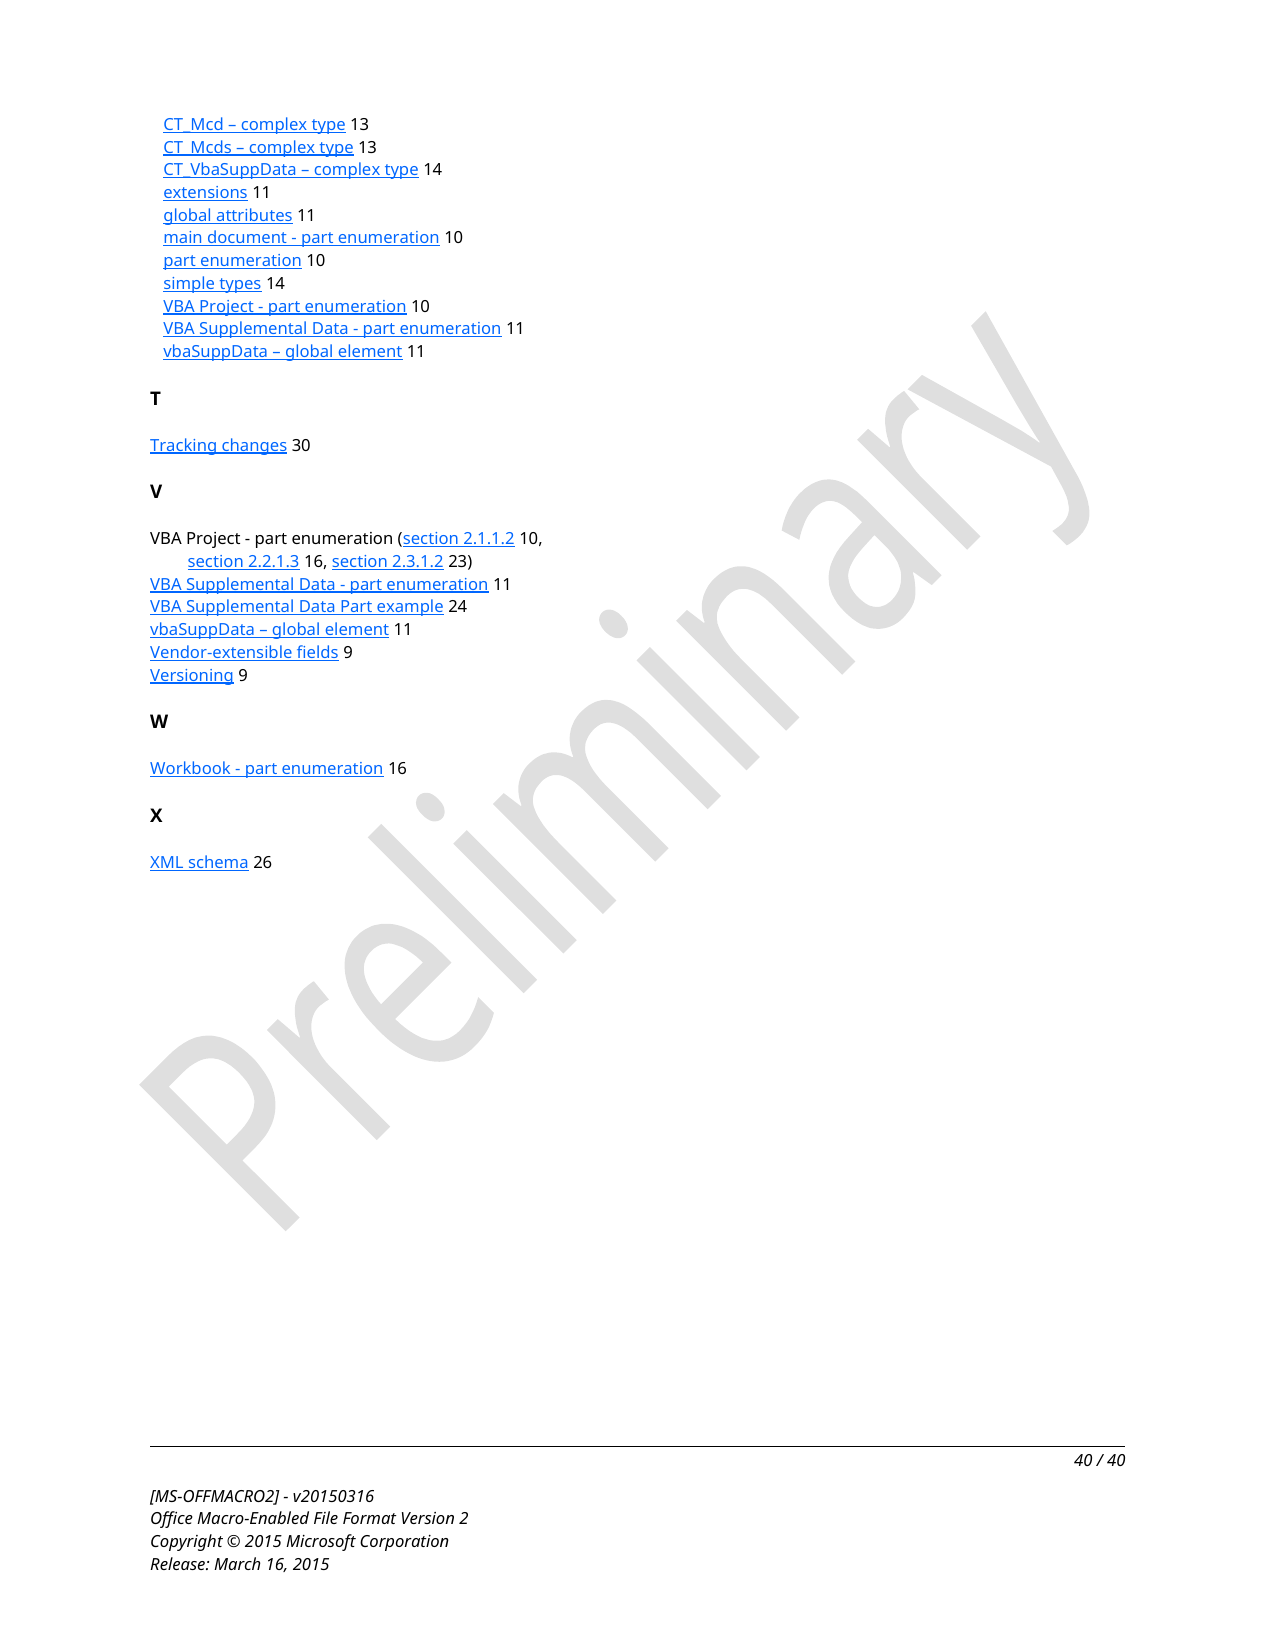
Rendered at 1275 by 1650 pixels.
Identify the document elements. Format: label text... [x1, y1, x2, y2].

text CT_Mcd – complex type 13 [150, 112, 600, 135]
text T [150, 385, 600, 411]
text VBA Project - part enumeration 10 [150, 294, 600, 317]
text VBA Supplemental Data - part enumeration 11 [150, 572, 600, 595]
text V [150, 479, 600, 504]
text XML schema 26 [150, 850, 600, 873]
text vbaSuppData – global element 11 [150, 618, 600, 640]
text Workbook - part enumeration 16 [150, 757, 600, 779]
text VBA Project - part enumeration (section 2.1.1.2 10, section 2.2.1.3 16, section 2.3.1.2 23) [150, 527, 600, 572]
text main document - part enumeration 10 [150, 226, 600, 249]
text CT_VbaSuppData – complex type 14 [150, 158, 600, 181]
text simple types 14 [150, 271, 600, 294]
text Vendor-extensible fields 9 [150, 640, 600, 663]
text VBA Supplemental Data - part enumeration 11 [150, 317, 600, 339]
text global attributes 11 [150, 203, 600, 226]
text Versioning 9 [150, 663, 600, 686]
text W [150, 708, 600, 734]
text part enumeration 10 [150, 249, 600, 271]
text extensions 11 [150, 181, 600, 203]
text X [150, 802, 600, 828]
text Tracking changes 30 [150, 433, 600, 456]
text vbaSuppData – global element 11 [150, 339, 600, 362]
text CT_Mcds – complex type 13 [150, 135, 600, 158]
text VBA Supplemental Data Part example 24 [150, 595, 600, 618]
